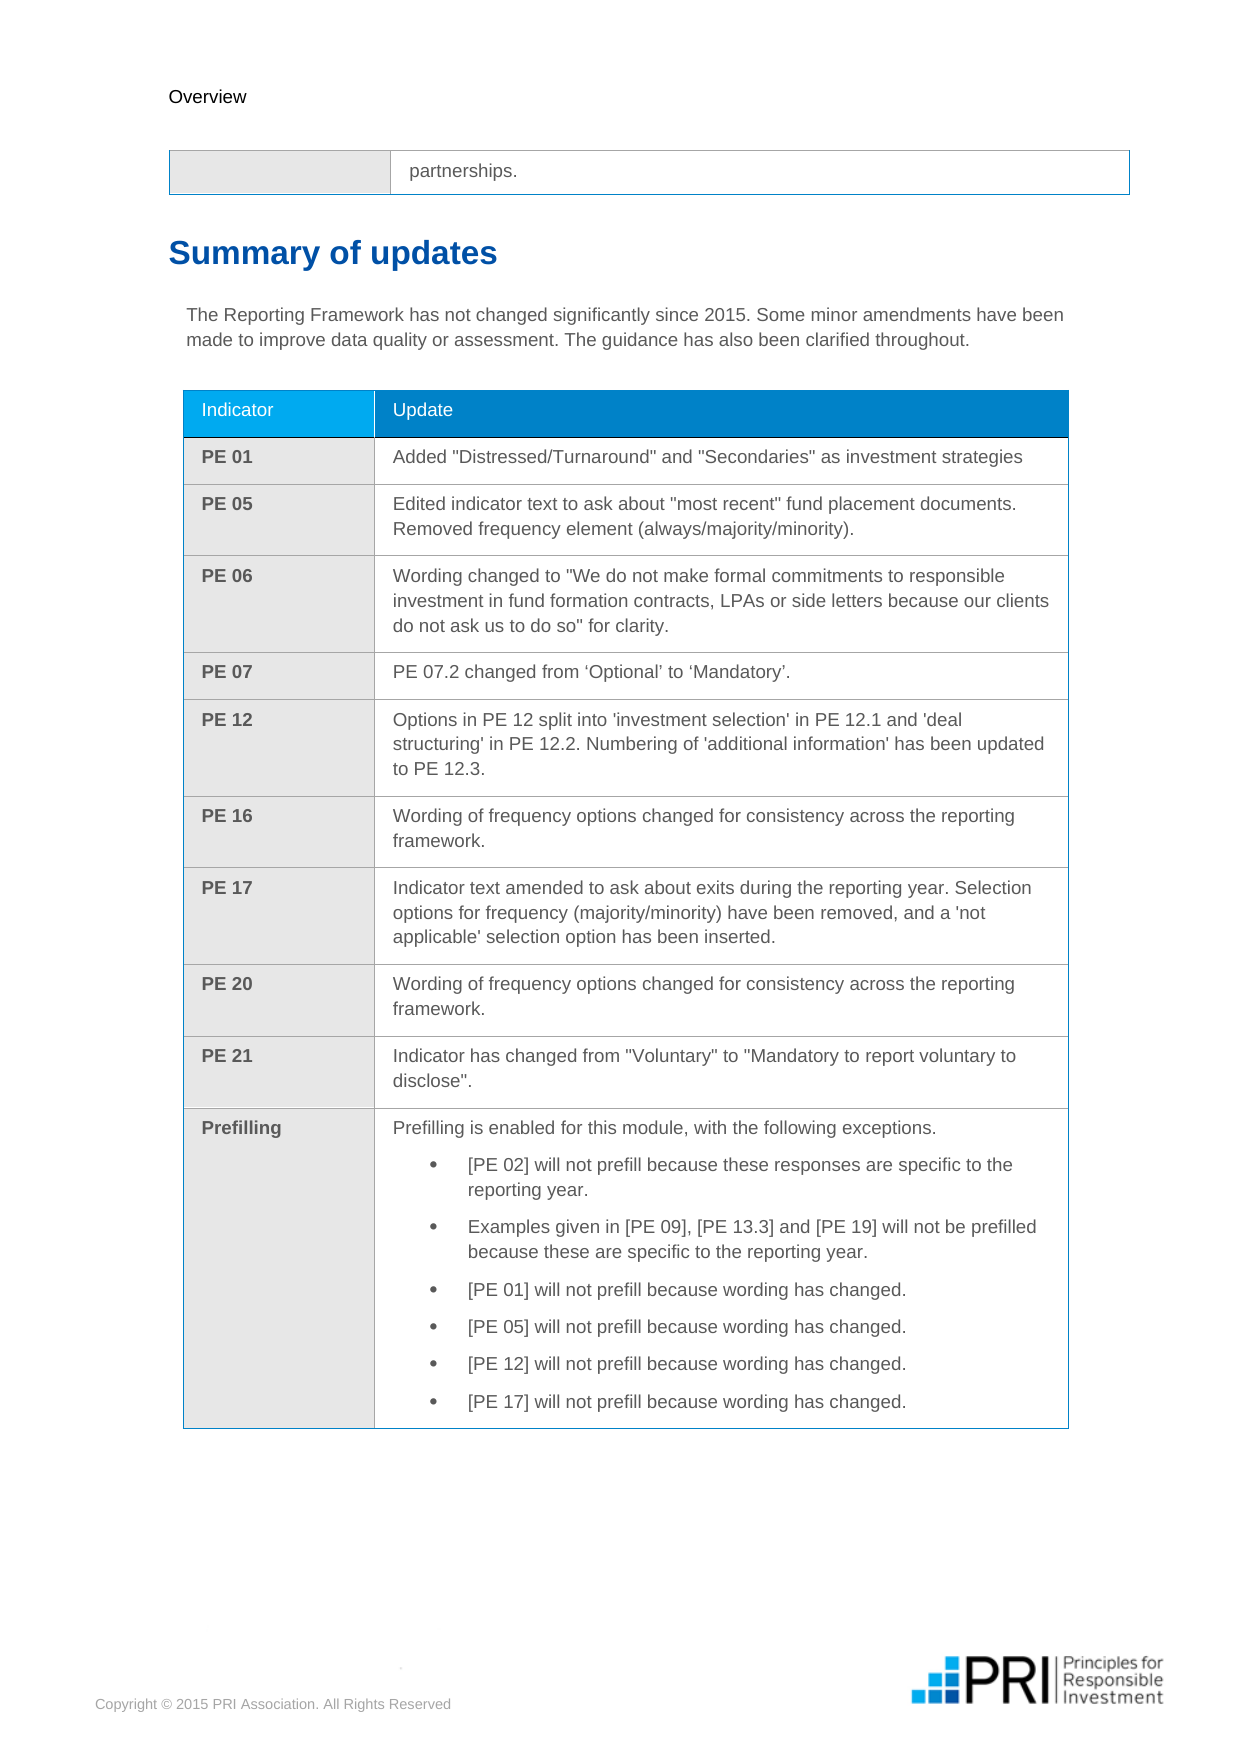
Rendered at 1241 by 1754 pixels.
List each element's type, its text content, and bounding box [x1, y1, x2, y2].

table_cell Prefilling is enabled for this module, with the following exceptions. [PE 02] will not prefill because these responses are specific to the reporting year. Examples given in [PE 09], [PE 13.3] and [PE 19] will not be prefilled because these are specific to the reporting year. [PE 01] will not prefill because wording has changed. [PE 05] will not prefill because wording has changed. [PE 12] will not prefill because wording has changed. [PE 17] will not prefill because wording has changed. [375, 1109, 1068, 1428]
table_cell PE 17 [184, 868, 374, 964]
table_cell PE 05 [184, 485, 374, 555]
picture [0, 1561, 1241, 1754]
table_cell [170, 151, 390, 193]
table_cell Indicator has changed from "Voluntary" to "Mandatory to report voluntary to disclose". [375, 1037, 1068, 1107]
table_cell PE 07.2 changed from ‘Optional’ to ‘Mandatory’. [375, 653, 1068, 699]
table_cell PE 12 [184, 700, 374, 796]
table_cell PE 20 [184, 965, 374, 1036]
table_cell PE 21 [184, 1037, 374, 1107]
table_cell Indicator text amended to ask about exits during the reporting year. Selection options for frequency (majority/minority) have been removed, and a 'not applicable' selection option has been inserted. [375, 868, 1068, 964]
text The Reporting Framework has not changed significantly since 2015. Some minor amendments have been made to improve data quality or assessment. The guidance has also been clarified throughout. [186, 304, 1072, 350]
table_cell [391, 151, 1129, 193]
table_cell Wording of frequency options changed for consistency across the reporting framework. [375, 797, 1068, 867]
table_cell PE 16 [184, 797, 374, 867]
table_cell Options in PE 12 split into 'investment selection' in PE 12.1 and 'deal structuring' in PE 12.2. Numbering of 'additional information' has been updated to PE 12.3. [375, 700, 1068, 796]
table_cell Wording of frequency options changed for consistency across the reporting framework. [375, 965, 1068, 1036]
table_cell Added "Distressed/Turnaround" and "Secondaries" as investment strategies [375, 438, 1068, 484]
table_cell PE 07 [184, 653, 374, 699]
table_cell Wording changed to "We do not make formal commitments to responsible investment in fund formation contracts, LPAs or side letters because our clients do not ask us to do so" for clarity. [375, 556, 1068, 652]
text Summary of updates [168, 233, 1072, 271]
table_header Update [375, 391, 1068, 437]
table_header Indicator [184, 391, 374, 437]
table_cell Edited indicator text to ask about "most recent" fund placement documents. Removed frequency element (always/majority/minority). [375, 485, 1068, 555]
table_cell Prefilling [184, 1109, 374, 1428]
table_cell PE 06 [184, 556, 374, 652]
table_cell PE 01 [184, 438, 374, 484]
